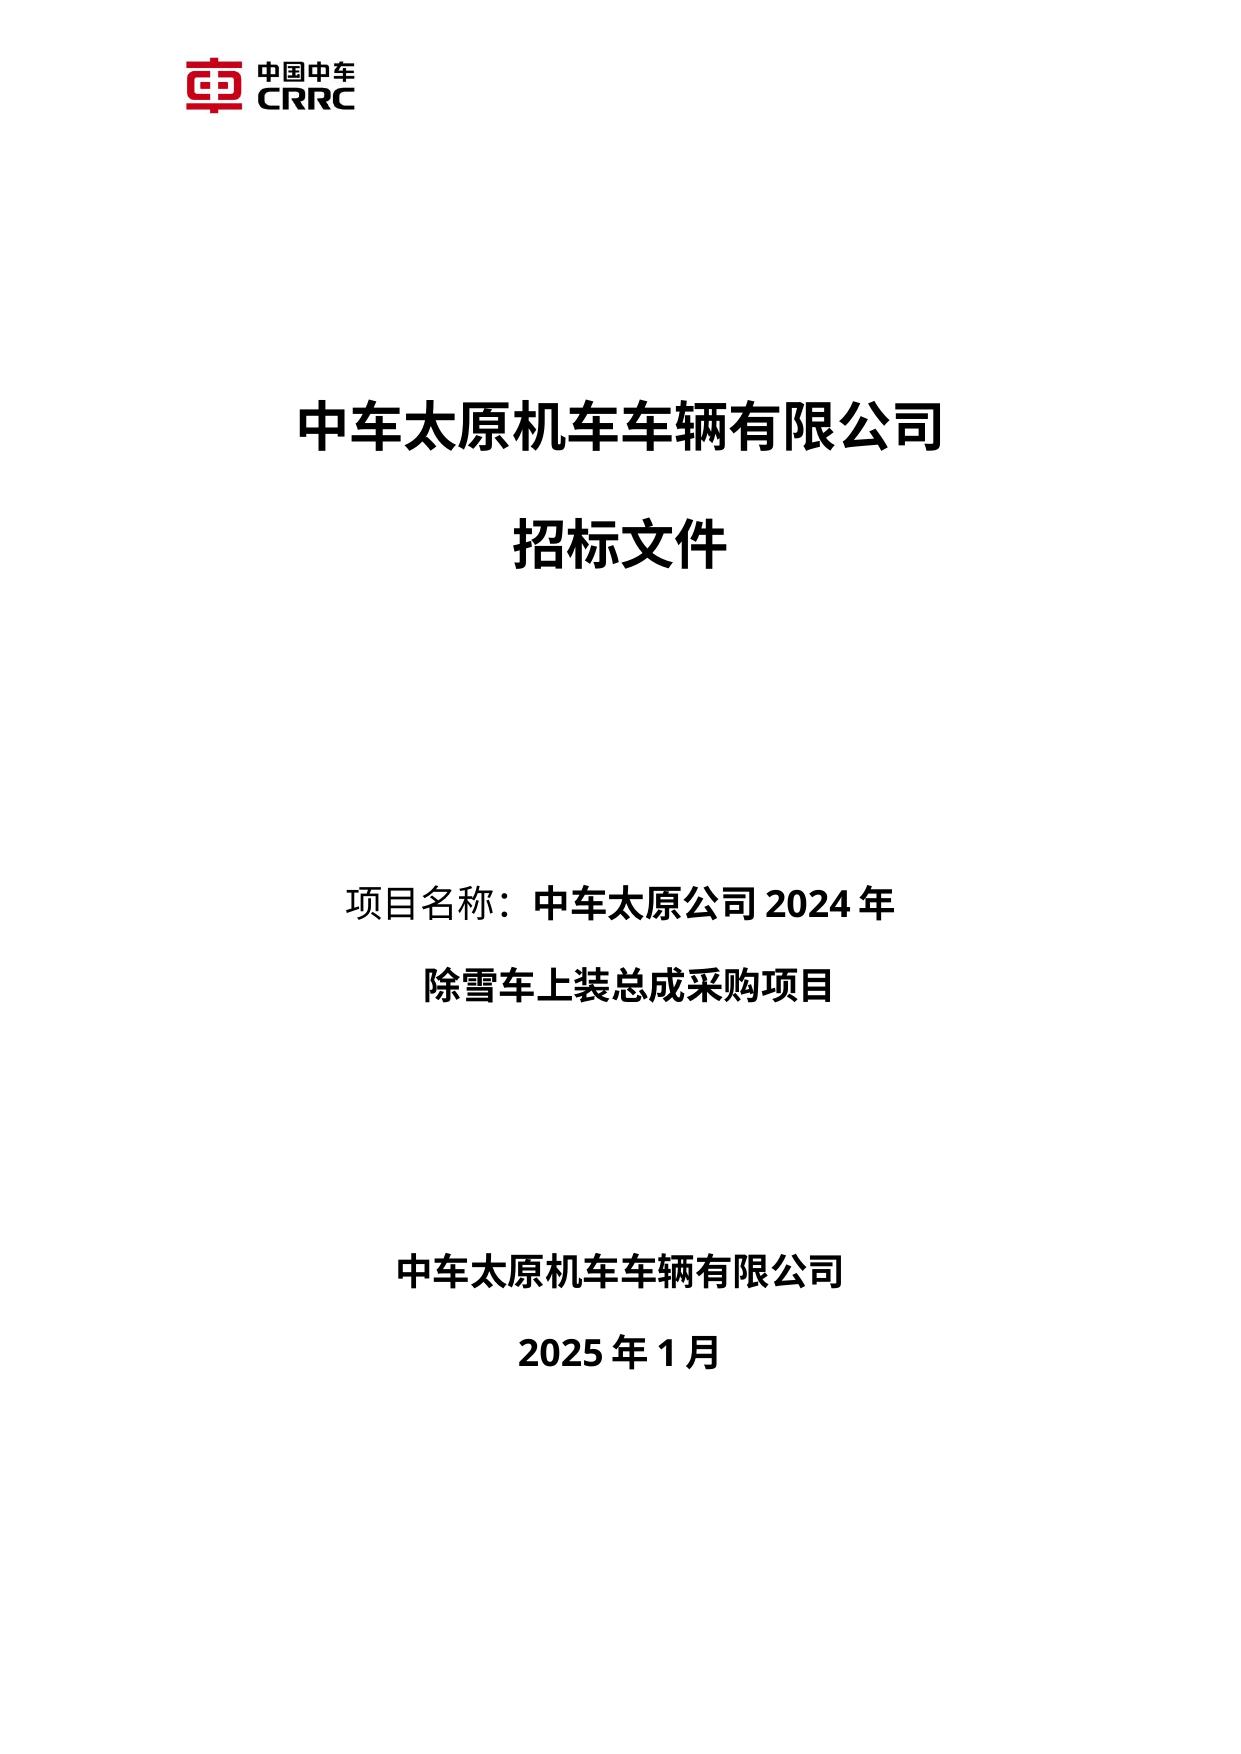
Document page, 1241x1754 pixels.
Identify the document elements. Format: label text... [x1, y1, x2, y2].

text 招标文件 [187, 501, 1053, 580]
text 项目名称：中车太原公司2024年 [187, 874, 1053, 929]
picture [183, 55, 357, 115]
text 中车太原机车车辆有限公司 [187, 384, 1053, 462]
text 除雪车上装总成采购项目 [187, 956, 1053, 1010]
text 中车太原机车车辆有限公司 [187, 1242, 1053, 1296]
text 2025年1月 [187, 1323, 1053, 1378]
